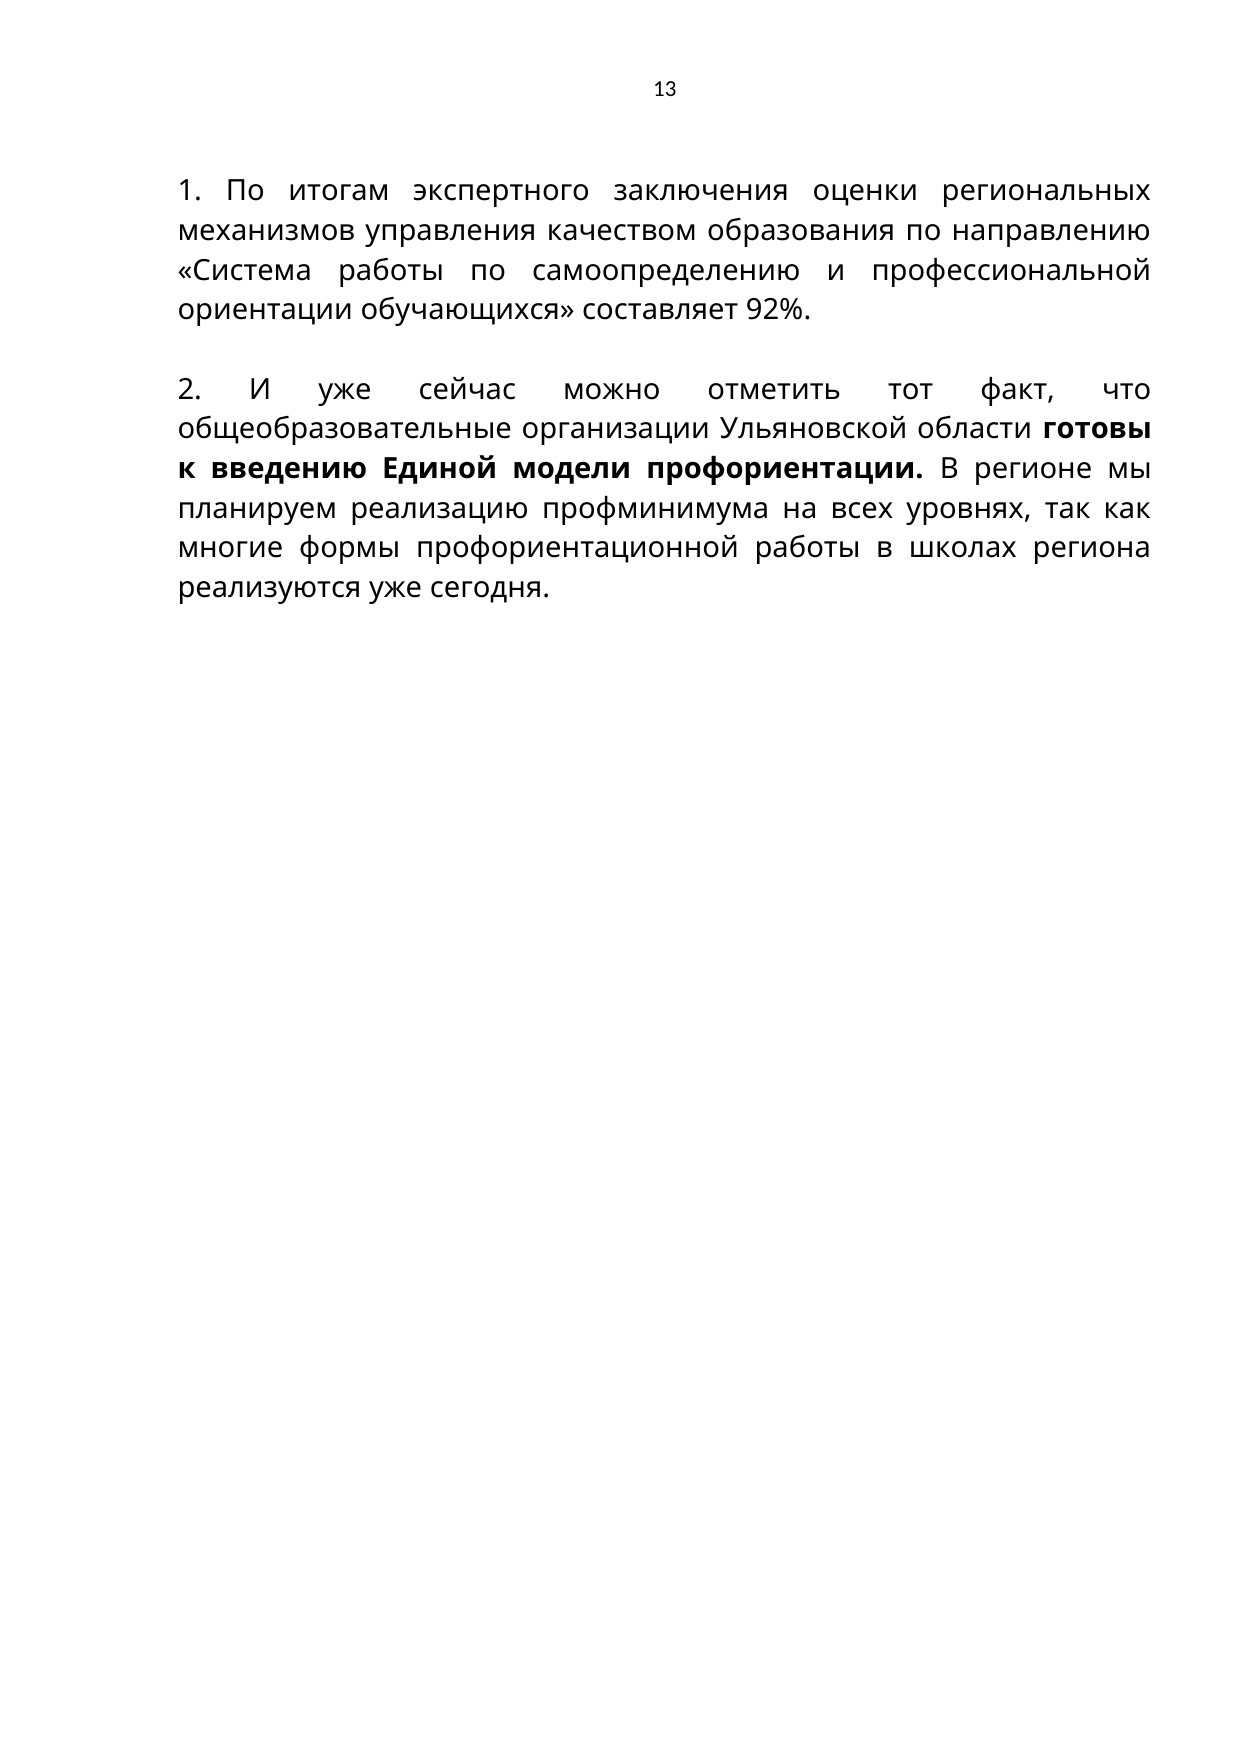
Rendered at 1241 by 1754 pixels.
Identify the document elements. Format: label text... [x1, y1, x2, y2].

text 1. По итогам экспертного заключения оценки региональных механизмов управления качеством образования по направлению «Система работы по самоопределению и профессиональной ориентации обучающихся» составляет 92%. [177, 169, 1152, 328]
text 2. И уже сейчас можно отметить тот факт, что общеобразовательные организации Ульяновской области готовы к введению Единой модели профориентации. В регионе мы планируем реализацию профминимума на всех уровнях, так как многие формы профориентационной работы в школах региона реализуются уже сегодня. [177, 368, 1152, 606]
